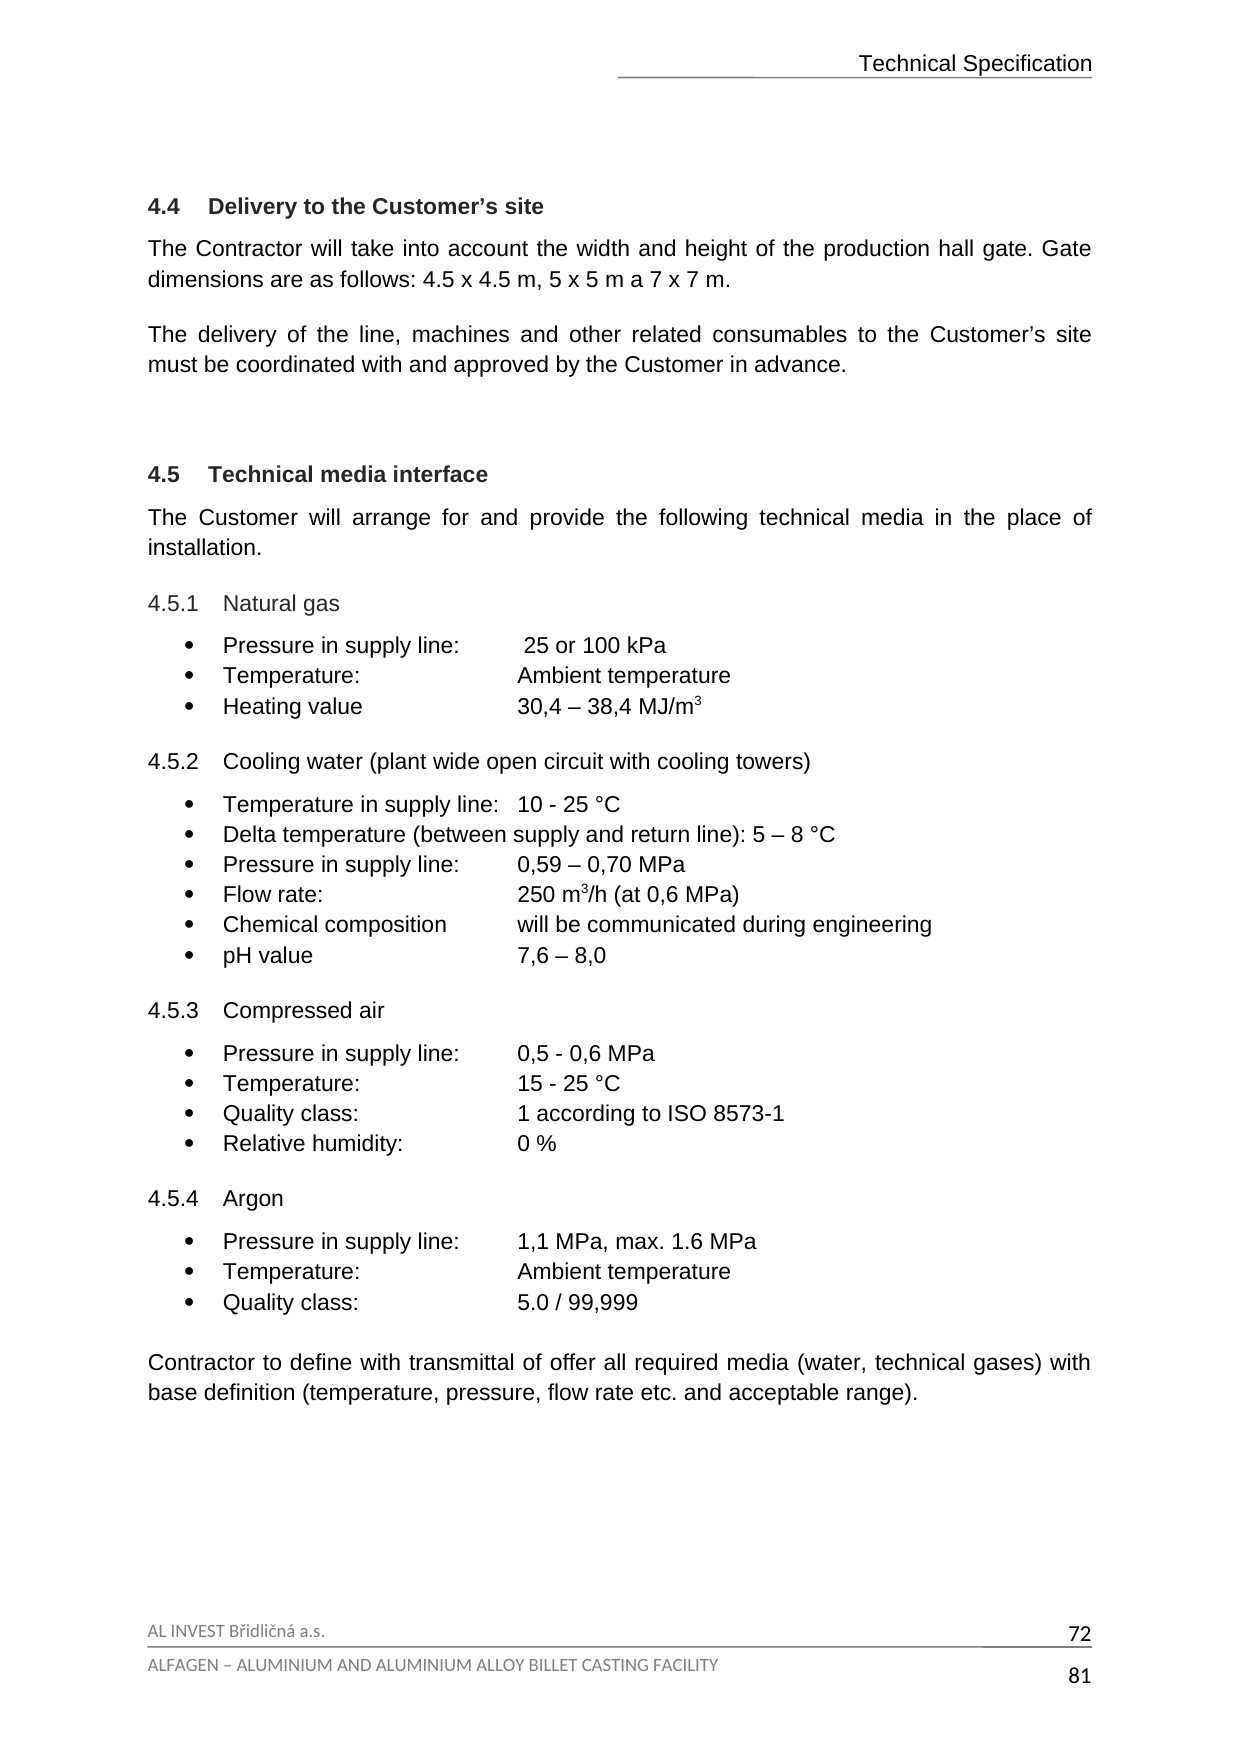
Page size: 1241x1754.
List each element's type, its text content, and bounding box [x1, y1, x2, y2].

list Pressure in supply line: 1,1 MPa, max. 1.6 MPa [185, 1228, 1092, 1254]
text The Contractor will take into account the width and height of the production hall gate. Gate dimensions are as follows: 4.5 x 4.5 m, 5 x 5 m a 7 x 7 m. [148, 235, 1092, 292]
list Contractor to define with transmittal of offer all required media (water, technical gases) with base definition (temperature, pressure, flow rate etc. and acceptable range). [148, 1349, 1092, 1405]
text Natural gas [148, 589, 1092, 616]
list Relative humidity: 0 % [185, 1130, 1092, 1156]
text Delivery to the Customer’s site [148, 193, 1092, 219]
list Chemical composition will be communicated during engineering [185, 911, 1092, 938]
list Quality class: 5.0 / 99,999 [185, 1288, 1092, 1315]
list Temperature: Ambient temperature [185, 1258, 1092, 1284]
text The delivery of the line, machines and other related consumables to the Customer’s site must be coordinated with and approved by the Customer in advance. [148, 321, 1092, 377]
list Quality class: 1 according to ISO 8573-1 [185, 1100, 1092, 1126]
text Compressed air [148, 997, 1092, 1023]
list Flow rate: 250 m3/h (at 0,6 MPa) [185, 881, 1092, 907]
list Delta temperature (between supply and return line): 5 – 8 °C [185, 821, 1092, 847]
list Temperature: Ambient temperature [185, 662, 1092, 689]
text Technical media interface [148, 461, 1092, 488]
list Pressure in supply line: 0,5 - 0,6 MPa [185, 1039, 1092, 1066]
text Cooling water (plant wide open circuit with cooling towers) [148, 748, 1092, 774]
text The Customer will arrange for and provide the following technical media in the place of installation. [148, 504, 1092, 561]
list Pressure in supply line: 25 or 100 kPa [185, 632, 1092, 658]
list Temperature in supply line: 10 - 25 °C [185, 791, 1092, 817]
list Heating value 30,4 – 38,4 MJ/m3 [185, 693, 1092, 719]
list pH value 7,6 – 8,0 [185, 942, 1092, 968]
text Argon [148, 1185, 1092, 1212]
list Pressure in supply line: 0,59 – 0,70 MPa [185, 851, 1092, 877]
list Temperature: 15 - 25 °C [185, 1070, 1092, 1096]
